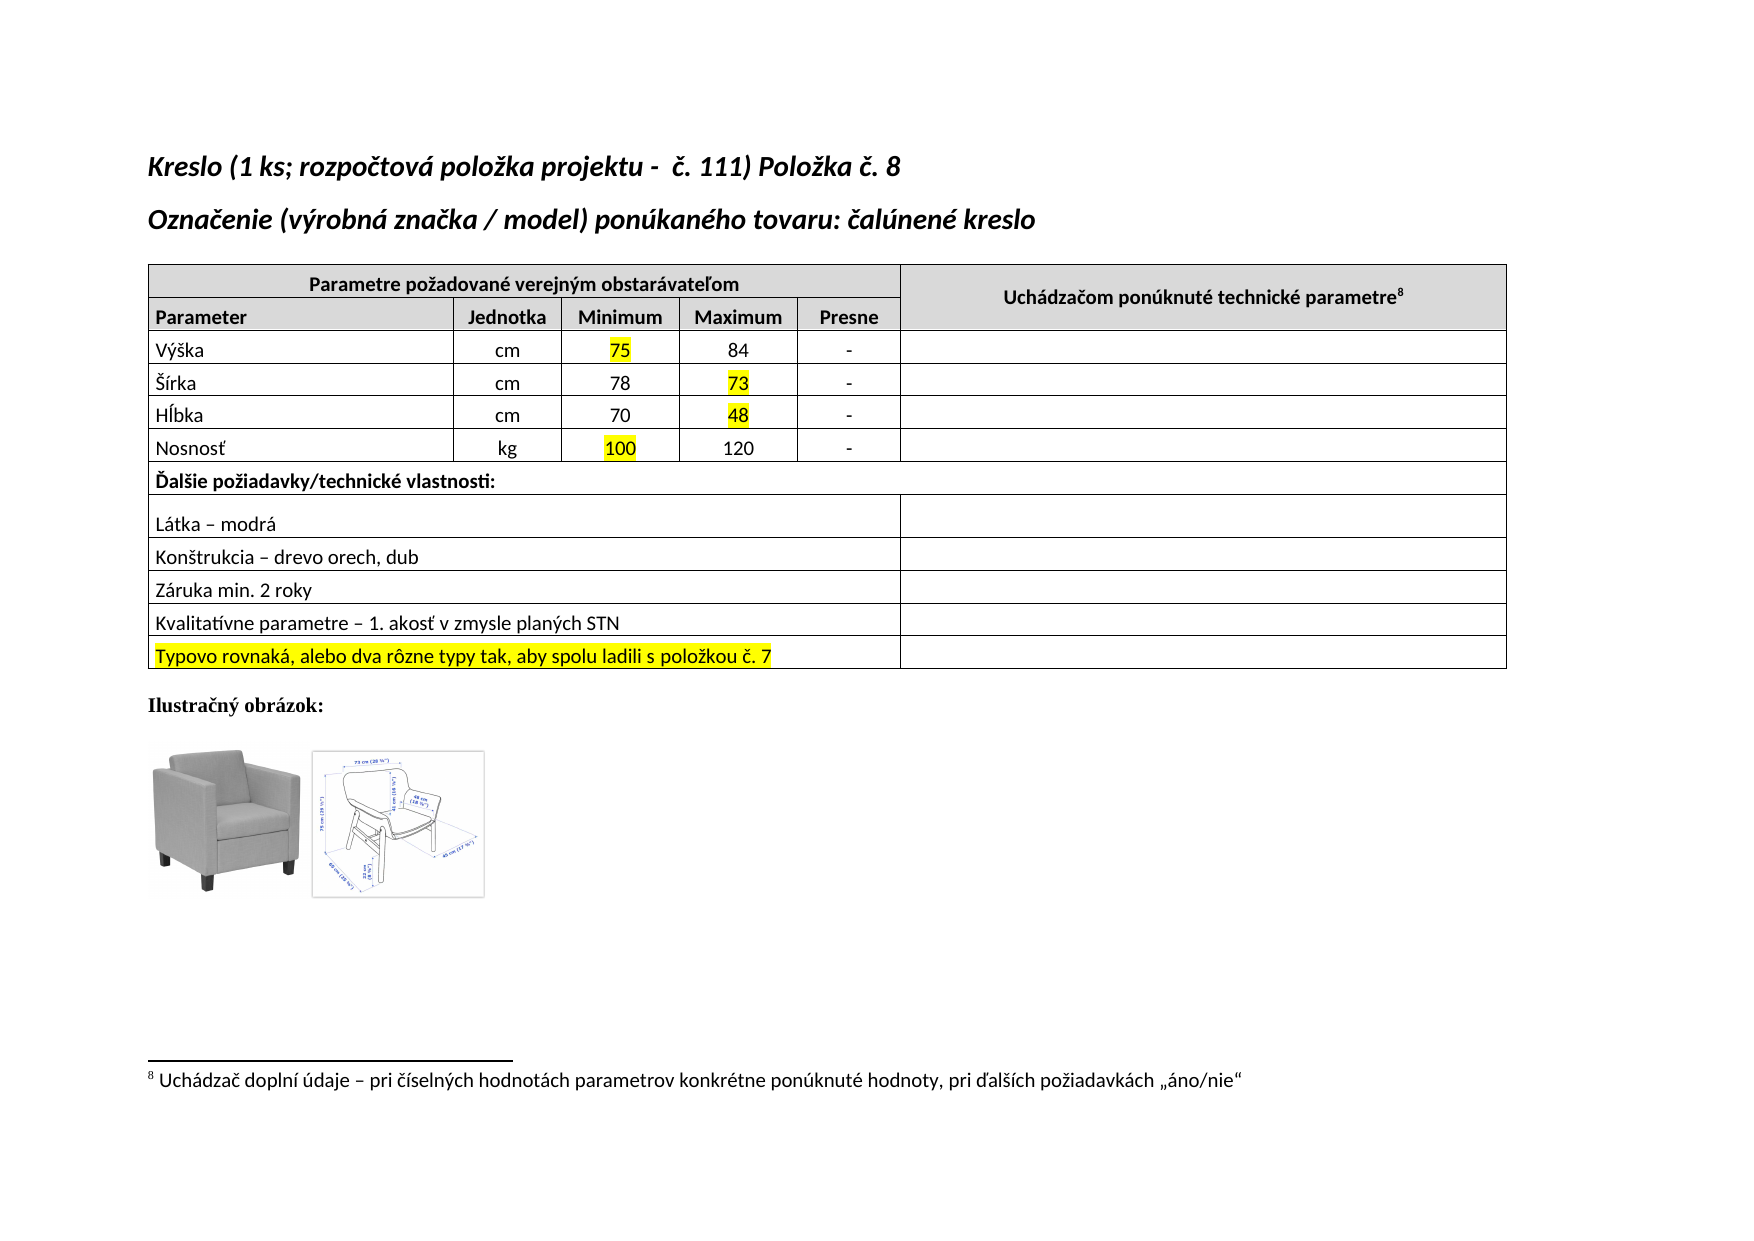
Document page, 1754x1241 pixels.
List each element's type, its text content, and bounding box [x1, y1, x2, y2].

table_cell Minimum [562, 298, 679, 329]
table_cell Látka – modrá [149, 495, 900, 537]
table_cell [901, 331, 1506, 362]
table_cell - [798, 364, 900, 395]
table_cell Výška [149, 331, 453, 362]
text Kreslo (1 ks; rozpočtová položka projektu - č. 111) Položka č. 8 [148, 148, 1606, 183]
table_cell kg [454, 429, 561, 461]
table_cell Ďalšie požiadavky/technické vlastnosti: [149, 462, 1506, 494]
text Označenie (výrobná značka / model) ponúkaného tovaru: čalúnené kreslo [148, 201, 1606, 236]
table_cell [901, 538, 1506, 570]
table_cell [901, 364, 1506, 395]
table_cell Konštrukcia – drevo orech, dub [149, 538, 900, 570]
table_cell - [798, 331, 900, 362]
table_header Uchádzačom ponúknuté technické parametre [901, 265, 1506, 329]
table_cell Hĺbka [149, 396, 453, 428]
table_cell 120 [680, 429, 797, 461]
table_cell Šírka [149, 364, 453, 395]
table_cell [901, 396, 1506, 428]
table_cell cm [454, 364, 561, 395]
table_header Parametre požadované verejným obstarávateľom [149, 265, 900, 297]
table_cell 75 [562, 331, 679, 362]
table_cell 100 [562, 429, 679, 461]
table_cell [901, 495, 1506, 537]
table_cell Parameter [149, 298, 453, 329]
table_cell 84 [680, 331, 797, 362]
table_cell [901, 571, 1506, 603]
table_cell cm [454, 331, 561, 362]
table_cell Typovo rovnaká, alebo dva rôzne typy tak, aby spolu ladili s položkou č. 7 [149, 636, 900, 668]
table_cell 78 [562, 364, 679, 395]
table_cell [901, 604, 1506, 635]
picture [147, 741, 486, 899]
text Ilustračný obrázok: [148, 693, 1606, 717]
table_cell [901, 429, 1506, 461]
table_cell [901, 636, 1506, 668]
table_cell cm [454, 396, 561, 428]
table_cell 48 [680, 396, 797, 428]
table_cell - [798, 429, 900, 461]
table_cell Nosnosť [149, 429, 453, 461]
table_cell Presne [798, 298, 900, 329]
table_cell 73 [680, 364, 797, 395]
table_cell 70 [562, 396, 679, 428]
table_cell Záruka min. 2 roky [149, 571, 900, 603]
table_cell - [798, 396, 900, 428]
table_cell Jednotka [454, 298, 561, 329]
table_cell Kvalitatívne parametre – 1. akosť v zmysle planých STN [149, 604, 900, 635]
table_cell Maximum [680, 298, 797, 329]
